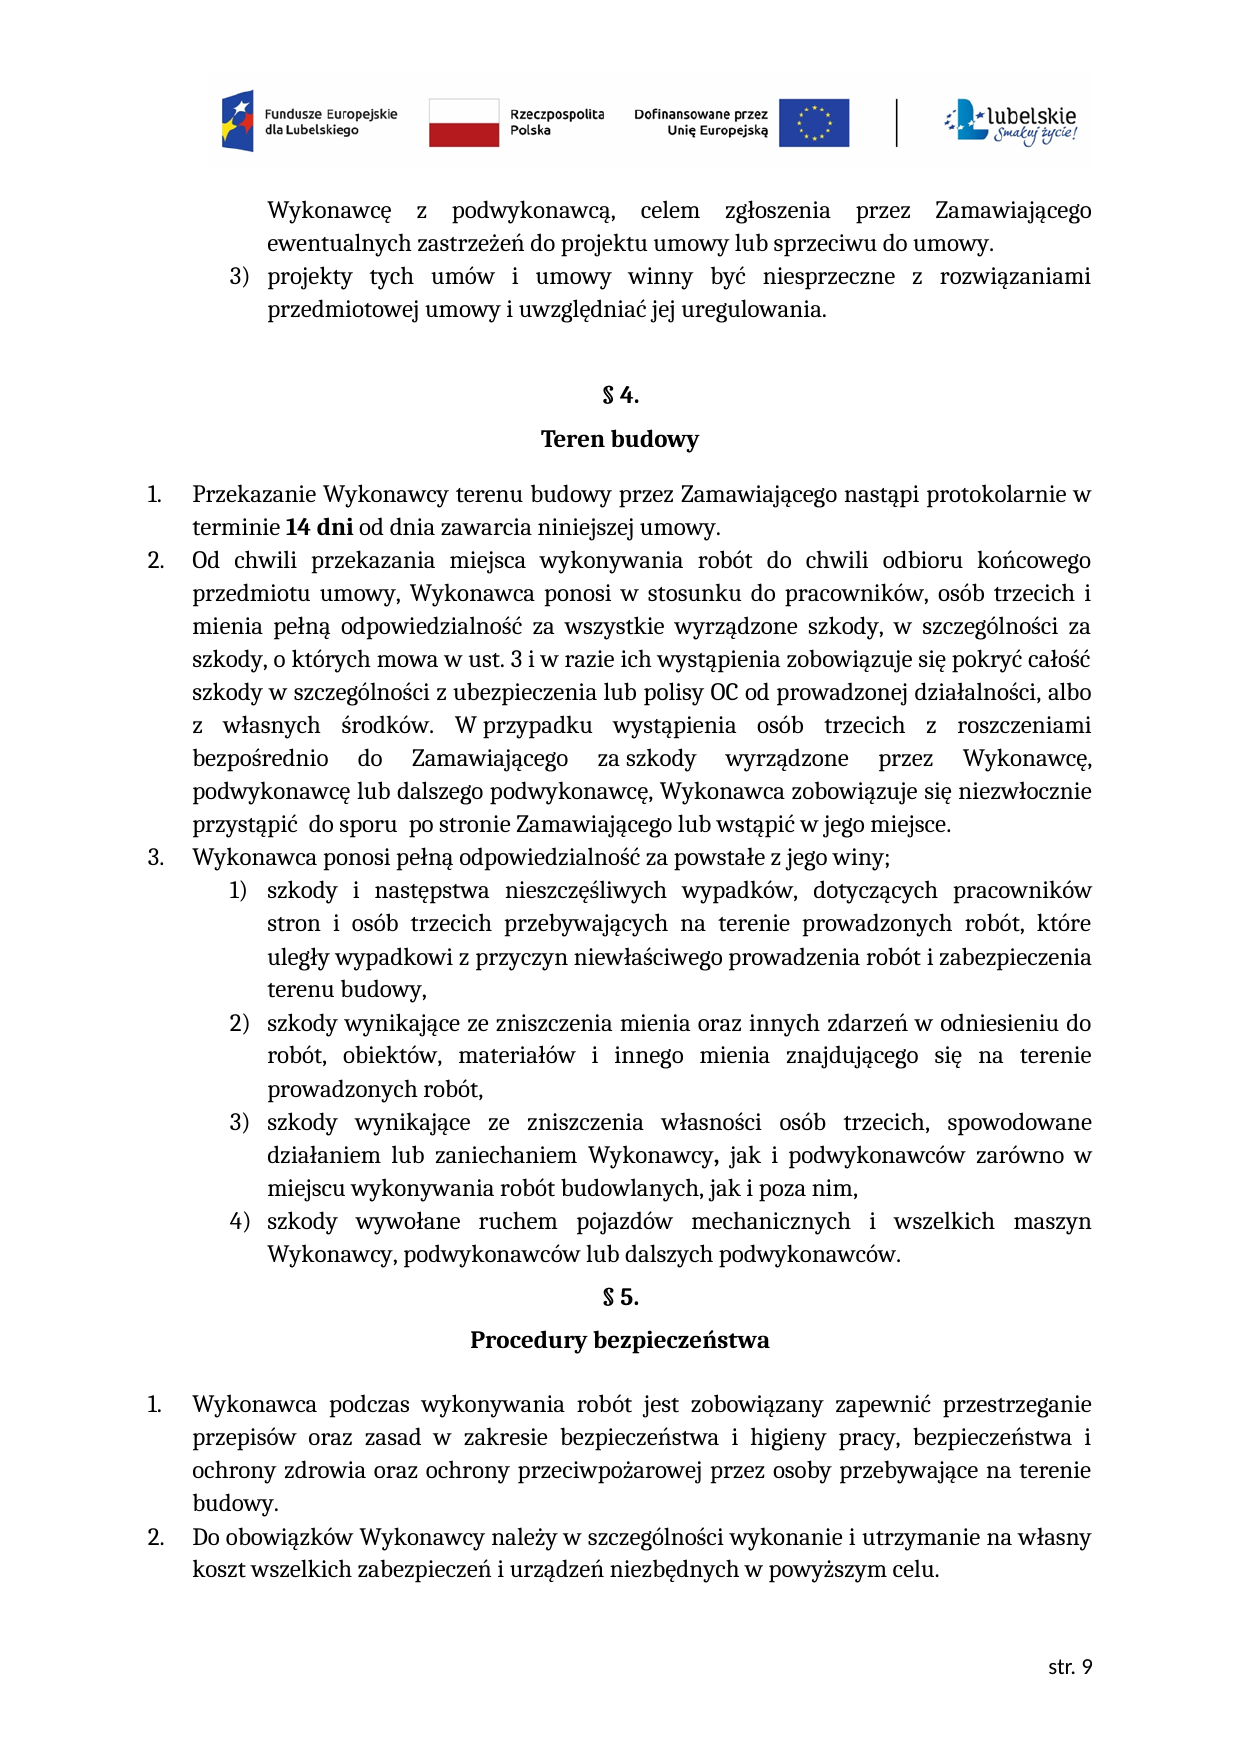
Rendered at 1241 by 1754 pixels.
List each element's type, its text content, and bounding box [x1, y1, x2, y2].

list szkody wynikające ze zniszczenia mienia oraz innych zdarzeń w odniesieniu do robót, obiektów, materiałów i innego mienia znajdującego się na terenie prowadzonych robót, [229, 1008, 1093, 1103]
list Od chwili przekazania miejsca wykonywania robót do chwili odbioru końcowego przedmiotu umowy, Wykonawca ponosi w stosunku do pracowników, osób trzecich i mienia pełną odpowiedzialność za wszystkie wyrządzone szkody, w szczególności za szkody, o których mowa w ust. 3 i w razie ich wystąpienia zobowiązuje się pokryć całość szkody w szczególności z ubezpieczenia lub polisy OC od prowadzonej działalności, albo z własnych środków. W przypadku wystąpienia osób trzecich z roszczeniami bezpośrednio do Zamawiającego za szkody wyrządzone przez Wykonawcę, podwykonawcę lub dalszego podwykonawcę, Wykonawca zobowiązuje się niezwłocznie przystąpić do sporu po stronie Zamawiającego lub wstąpić w jego miejsce. [148, 546, 1093, 839]
text Teren budowy [148, 424, 1093, 453]
picture [206, 73, 1093, 168]
list szkody wywołane ruchem pojazdów mechanicznych i wszelkich maszyn Wykonawcy, podwykonawców lub dalszych podwykonawców. [229, 1207, 1093, 1268]
list Do obowiązków Wykonawcy należy w szczególności wykonanie i utrzymanie na własny koszt wszelkich zabezpieczeń i urządzeń niezbędnych w powyższym celu. [148, 1522, 1093, 1584]
text § 5. [148, 1283, 1093, 1312]
list Przekazanie Wykonawcy terenu budowy przez Zamawiającego nastąpi protokolarnie w terminie 14 dni od dnia zawarcia niniejszej umowy. [148, 480, 1093, 542]
list Wykonawca ponosi pełną odpowiedzialność za powstałe z jego winy; [148, 843, 1093, 872]
list Procedury bezpieczeństwa [148, 1326, 1093, 1355]
list Wykonawca podczas wykonywania robót jest zobowiązany zapewnić przestrzeganie przepisów oraz zasad w zakresie bezpieczeństwa i higieny pracy, bezpieczeństwa i ochrony zdrowia oraz ochrony przeciwpożarowej przez osoby przebywające na terenie budowy. [148, 1390, 1093, 1518]
list szkody i następstwa nieszczęśliwych wypadków, dotyczących pracowników stron i osób trzecich przebywających na terenie prowadzonych robót, które uległy wypadkowi z przyczyn niewłaściwego prowadzenia robót i zabezpieczenia terenu budowy, [229, 876, 1093, 1004]
text § 4. [148, 381, 1093, 410]
list szkody wynikające ze zniszczenia własności osób trzecich, spowodowane działaniem lub zaniechaniem Wykonawcy, jak i podwykonawców zarówno w miejscu wykonywania robót budowlanych, jak i poza nim, [229, 1107, 1093, 1202]
list projekty tych umów i umowy winny być niesprzeczne z rozwiązaniami przedmiotowej umowy i uwzględniać jej uregulowania. [229, 262, 1093, 323]
